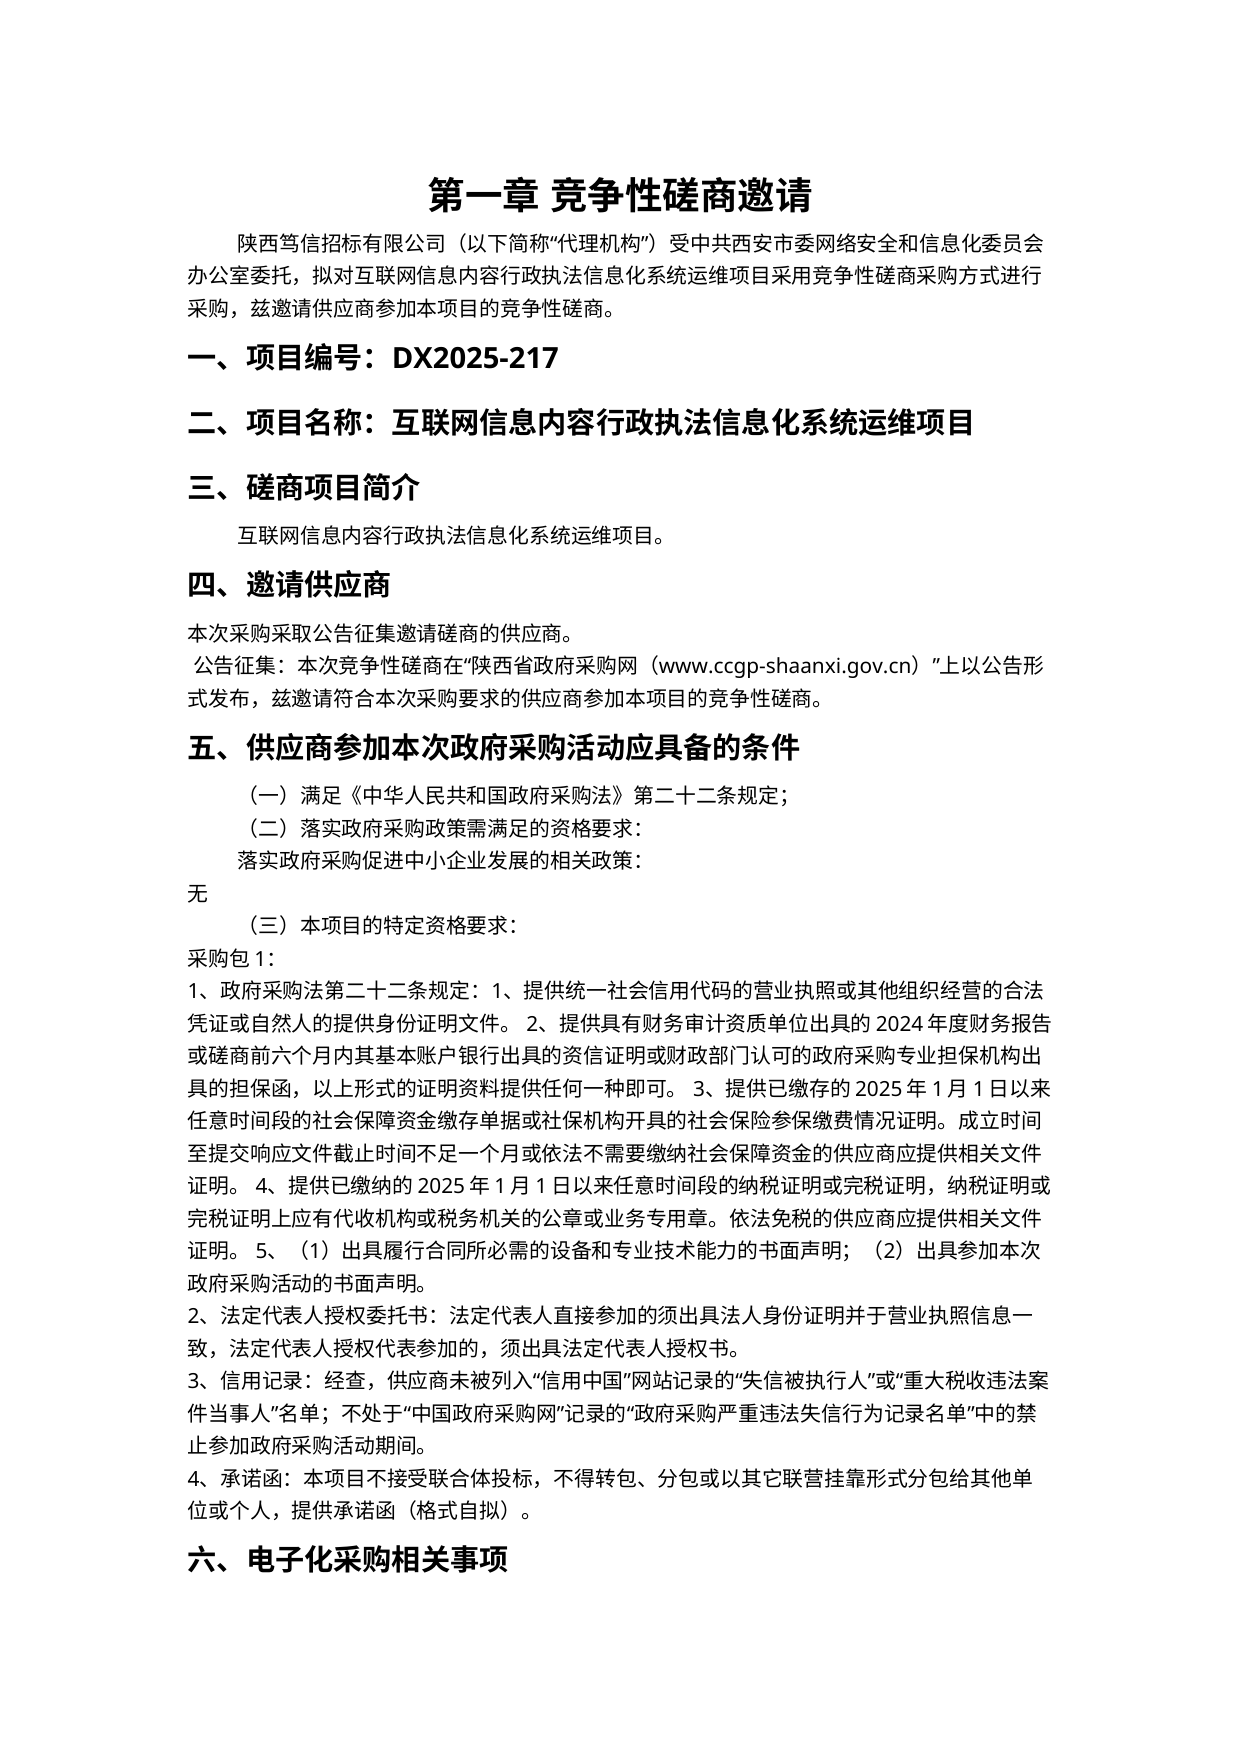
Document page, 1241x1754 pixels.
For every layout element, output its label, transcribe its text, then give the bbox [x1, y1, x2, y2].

text （一）满足《中华人民共和国政府采购法》第二十二条规定； [187, 779, 1053, 812]
text 3、信用记录：经查，供应商未被列入“信用中国”网站记录的“失信被执行人”或“重大税收违法案件当事人”名单；不处于“中国政府采购网”记录的“政府采购严重违法失信行为记录名单”中的禁止参加政府采购活动期间。 [187, 1364, 1053, 1462]
text 本次采购采取公告征集邀请磋商的供应商。 [187, 617, 1053, 649]
text （三）本项目的特定资格要求： [187, 909, 1053, 942]
text 2、法定代表人授权委托书：法定代表人直接参加的须出具法人身份证明并于营业执照信息一致，法定代表人授权代表参加的，须出具法定代表人授权书。 [187, 1299, 1053, 1364]
text 二、项目名称：互联网信息内容行政执法信息化系统运维项目 [187, 389, 1053, 454]
text 4、承诺函：本项目不接受联合体投标，不得转包、分包或以其它联营挂靠形式分包给其他单位或个人，提供承诺函（格式自拟）。 [187, 1462, 1053, 1527]
text 公告征集：本次竞争性磋商在“陕西省政府采购网（www.ccgp-shaanxi.gov.cn）”上以公告形式发布，兹邀请符合本次采购要求的供应商参加本项目的竞争性磋商。 [187, 649, 1053, 714]
text 1、政府采购法第二十二条规定：1、提供统一社会信用代码的营业执照或其他组织经营的合法凭证或自然人的提供身份证明文件。 2、提供具有财务审计资质单位出具的2024年度财务报告或磋商前六个月内其基本账户银行出具的资信证明或财政部门认可的政府采购专业担保机构出具的担保函，以上形式的证明资料提供任何一种即可。 3、提供已缴存的2025年1月1日以来任意时间段的社会保障资金缴存单据或社保机构开具的社会保险参保缴费情况证明。成立时间至提交响应文件截止时间不足一个月或依法不需要缴纳社会保障资金的供应商应提供相关文件证明。 4、提供已缴纳的2025年1月1日以来任意时间段的纳税证明或完税证明，纳税证明或完税证明上应有代收机构或税务机关的公章或业务专用章。依法免税的供应商应提供相关文件证明。 5、（1）出具履行合同所必需的设备和专业技术能力的书面声明；（2）出具参加本次政府采购活动的书面声明。 [187, 974, 1053, 1299]
text 四、邀请供应商 [187, 552, 1053, 617]
text 五、供应商参加本次政府采购活动应具备的条件 [187, 714, 1053, 779]
text 三、磋商项目简介 [187, 454, 1053, 519]
text （二）落实政府采购政策需满足的资格要求： [187, 812, 1053, 844]
text 陕西笃信招标有限公司（以下简称“代理机构”）受中共西安市委网络安全和信息化委员会办公室委托，拟对互联网信息内容行政执法信息化系统运维项目采用竞争性磋商采购方式进行采购，兹邀请供应商参加本项目的竞争性磋商。 [187, 227, 1053, 324]
text 采购包1： [187, 942, 1053, 974]
text 落实政府采购促进中小企业发展的相关政策： [187, 844, 1053, 877]
text 一、项目编号：DX2025-217 [187, 324, 1053, 389]
text 无 [187, 877, 1053, 909]
text 互联网信息内容行政执法信息化系统运维项目。 [187, 519, 1053, 552]
text 六、电子化采购相关事项 [187, 1527, 1053, 1592]
text 第一章 竞争性磋商邀请 [187, 162, 1053, 227]
